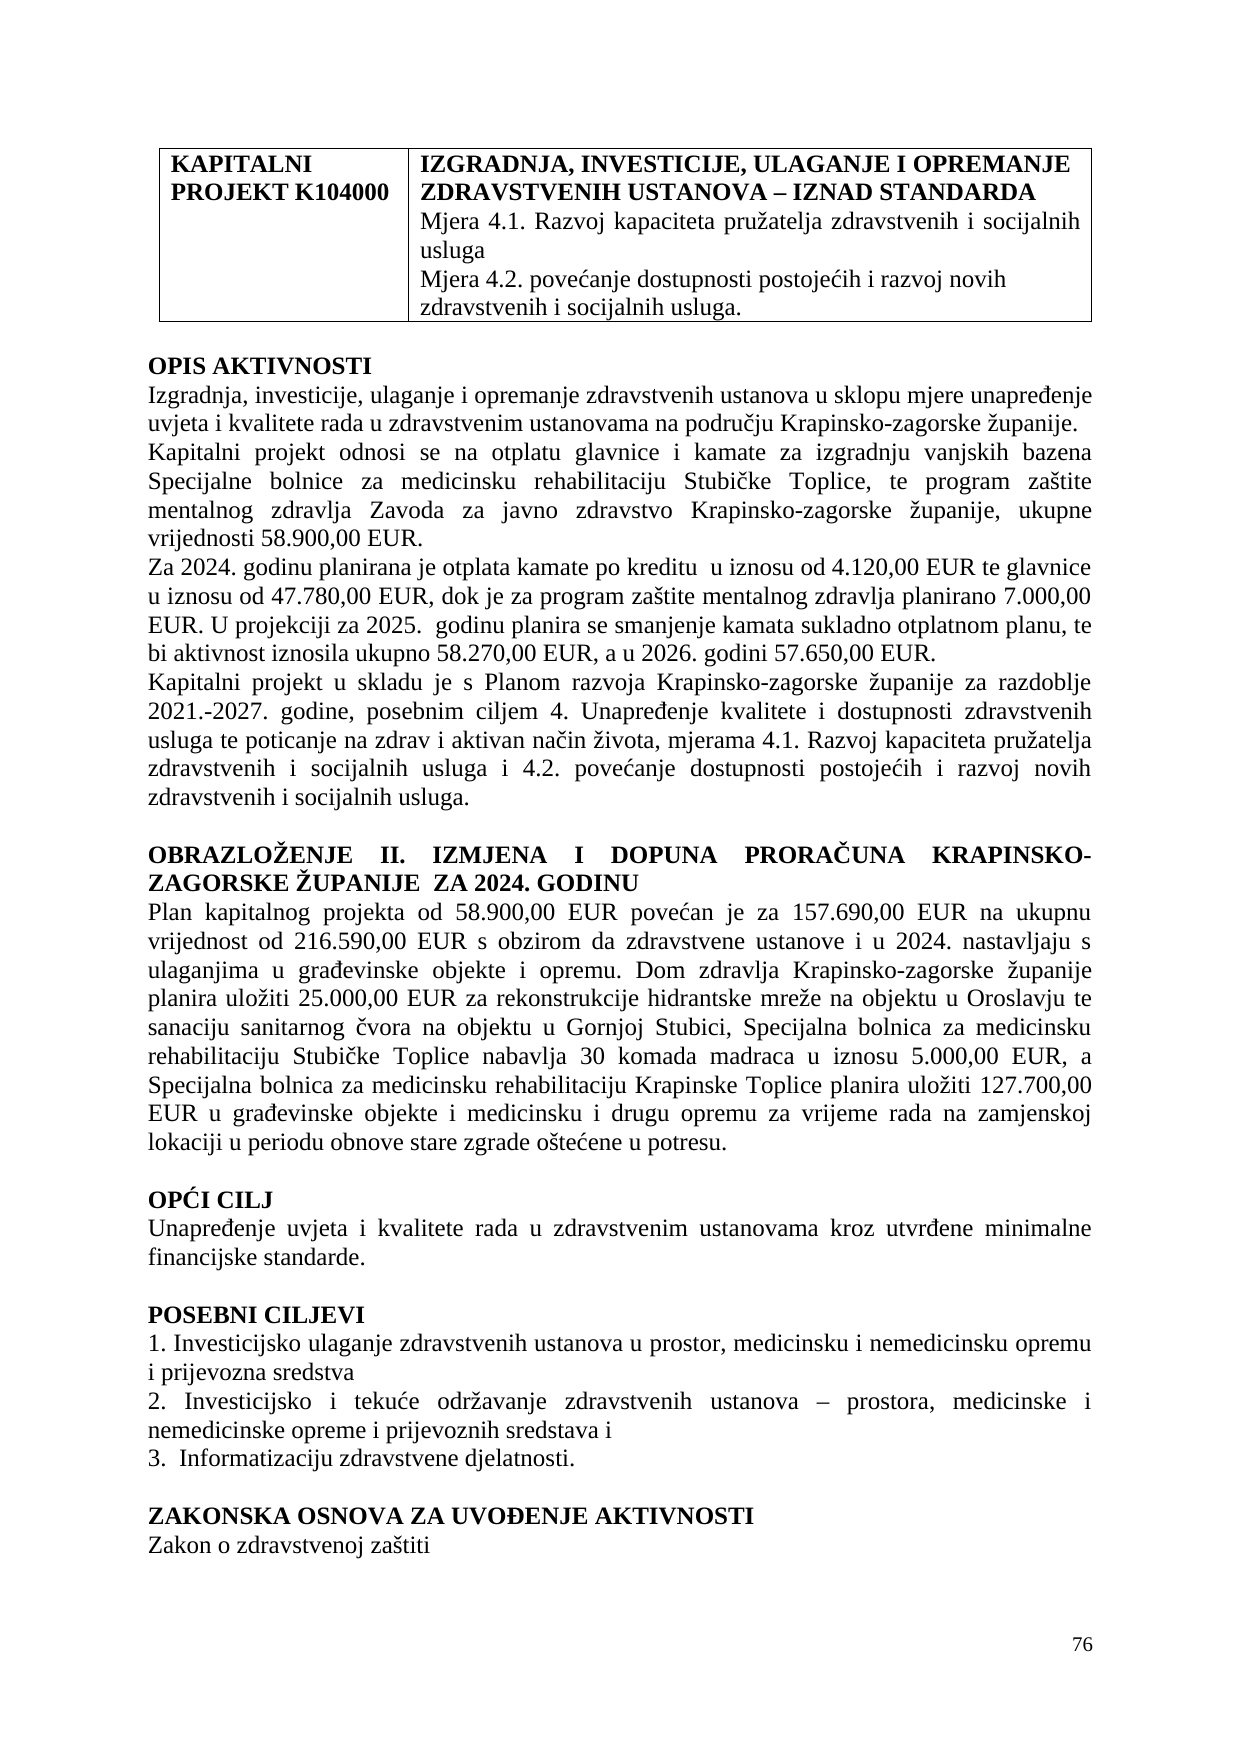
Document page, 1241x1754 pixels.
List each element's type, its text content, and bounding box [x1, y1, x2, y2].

text OPIS AKTIVNOSTI [148, 351, 1093, 380]
text 3. Informatizaciju zdravstvene djelatnosti. [148, 1443, 1093, 1472]
text 2. Investicijsko i tekuće održavanje zdravstvenih ustanova – prostora, medicinske i nemedicinske opreme i prijevoznih sredstava i [148, 1386, 1093, 1443]
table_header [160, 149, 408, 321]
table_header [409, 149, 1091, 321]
text POSEBNI CILJEVI [148, 1300, 1093, 1328]
text Za 2024. godinu planirana je otplata kamate po kreditu u iznosu od 4.120,00 EUR te glavnice u iznosu od 47.780,00 EUR, dok je za program zaštite mentalnog zdravlja planirano 7.000,00 EUR. U projekciji za 2025. godinu planira se smanjenje kamata sukladno otplatnom planu, te bi aktivnost iznosila ukupno 58.270,00 EUR, a u 2026. godini 57.650,00 EUR. [148, 552, 1093, 667]
text Kapitalni projekt u skladu je s Planom razvoja Krapinsko-zagorske županije za razdoblje 2021.-2027. godine, posebnim ciljem 4. Unapređenje kvalitete i dostupnosti zdravstvenih usluga te poticanje na zdrav i aktivan način života, mjerama 4.1. Razvoj kapaciteta pružatelja zdravstvenih i socijalnih usluga i 4.2. povećanje dostupnosti postojećih i razvoj novih zdravstvenih i socijalnih usluga. [148, 667, 1093, 811]
text OBRAZLOŽENJE II. IZMJENA I DOPUNA PRORAČUNA KRAPINSKO-ZAGORSKE ŽUPANIJE ZA 2024. GODINU [148, 840, 1093, 897]
text Zakon o zdravstvenoj zaštiti [148, 1530, 1093, 1558]
text OPĆI CILJ [148, 1185, 1093, 1213]
text Unapređenje uvjeta i kvalitete rada u zdravstvenim ustanovama kroz utvrđene minimalne financijske standarde. [148, 1213, 1093, 1271]
text Kapitalni projekt odnosi se na otplatu glavnice i kamate za izgradnju vanjskih bazena Specijalne bolnice za medicinsku rehabilitaciju Stubičke Toplice, te program zaštite mentalnog zdravlja Zavoda za javno zdravstvo Krapinsko-zagorske županije, ukupne vrijednosti 58.900,00 EUR. [148, 437, 1093, 552]
text ZAKONSKA OSNOVA ZA UVOĐENJE AKTIVNOSTI [148, 1501, 1093, 1530]
text 1. Investicijsko ulaganje zdravstvenih ustanova u prostor, medicinsku i nemedicinsku opremu i prijevozna sredstva [148, 1328, 1093, 1386]
text Plan kapitalnog projekta od 58.900,00 EUR povećan je za 157.690,00 EUR na ukupnu vrijednost od 216.590,00 EUR s obzirom da zdravstvene ustanove i u 2024. nastavljaju s ulaganjima u građevinske objekte i opremu. Dom zdravlja Krapinsko-zagorske županije planira uložiti 25.000,00 EUR za rekonstrukcije hidrantske mreže na objektu u Oroslavju te sanaciju sanitarnog čvora na objektu u Gornjoj Stubici, Specijalna bolnica za medicinsku rehabilitaciju Stubičke Toplice nabavlja 30 komada madraca u iznosu 5.000,00 EUR, a Specijalna bolnica za medicinsku rehabilitaciju Krapinske Toplice planira uložiti 127.700,00 EUR u građevinske objekte i medicinsku i drugu opremu za vrijeme rada na zamjenskoj lokaciji u periodu obnove stare zgrade oštećene u potresu. [148, 897, 1093, 1156]
text Izgradnja, investicije, ulaganje i opremanje zdravstvenih ustanova u sklopu mjere unapređenje uvjeta i kvalitete rada u zdravstvenim ustanovama na području Krapinsko-zagorske županije. [148, 380, 1093, 437]
